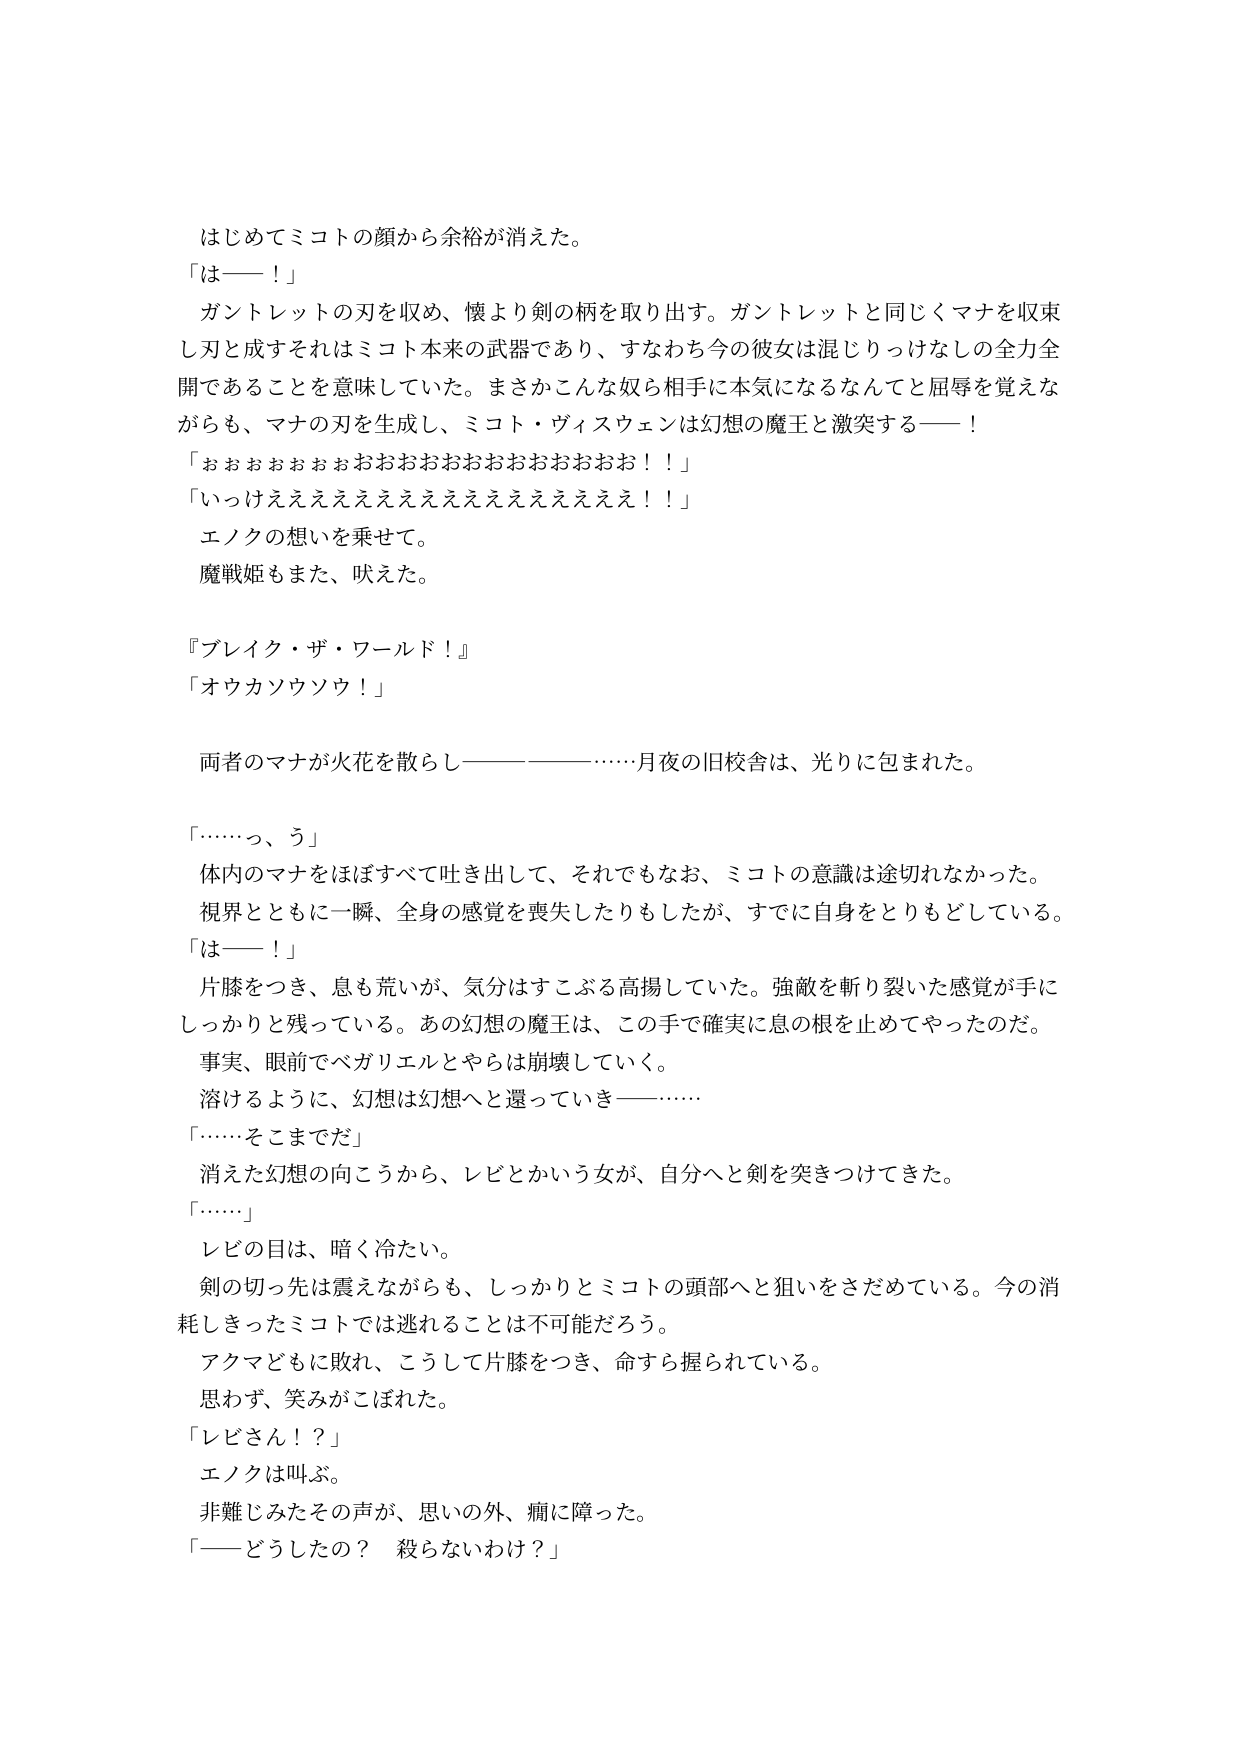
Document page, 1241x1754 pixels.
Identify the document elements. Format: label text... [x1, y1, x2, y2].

text 魔戦姫もまた、吠えた。 [177, 554, 1063, 592]
text 「……」 [177, 1192, 1063, 1229]
text 「……そこまでだ」 [177, 1117, 1063, 1154]
text アクマどもに敗れ、こうして片膝をつき、命すら握られている。 [177, 1342, 1063, 1379]
text 「は――！」 [177, 929, 1063, 967]
text 事実、眼前でベガリエルとやらは崩壊していく。 [177, 1042, 1063, 1079]
text 思わず、笑みがこぼれた。 [177, 1379, 1063, 1417]
text 剣の切っ先は震えながらも、しっかりとミコトの頭部へと狙いをさだめている。今の消耗しきったミコトでは逃れることは不可能だろう。 [177, 1267, 1063, 1342]
text 「ぉぉぉぉぉぉぉおおおおおおおおおおおおお！！」 [177, 442, 1063, 479]
text レビの目は、暗く冷たい。 [177, 1229, 1063, 1267]
text 溶けるように、幻想は幻想へと還っていき――…… [177, 1079, 1063, 1117]
text 『ブレイク・ザ・ワールド！』 [177, 629, 1063, 667]
text 片膝をつき、息も荒いが、気分はすこぶる高揚していた。強敵を斬り裂いた感覚が手にしっかりと残っている。あの幻想の魔王は、この手で確実に息の根を止めてやったのだ。 [177, 967, 1063, 1042]
text 「オウカソウソウ！」 [177, 667, 1063, 704]
text 「レビさん！？」 [177, 1417, 1063, 1454]
text 「いっけえええええええええええええええええ！！」 [177, 479, 1063, 517]
text 非難じみたその声が、思いの外、癇に障った。 [177, 1492, 1063, 1529]
text エノクは叫ぶ。 [177, 1454, 1063, 1492]
text 視界とともに一瞬、全身の感覚を喪失したりもしたが、すでに自身をとりもどしている。 [177, 892, 1063, 929]
text 消えた幻想の向こうから、レビとかいう女が、自分へと剣を突きつけてきた。 [177, 1154, 1063, 1192]
text はじめてミコトの顔から余裕が消えた。 [177, 217, 1063, 254]
text 両者のマナが火花を散らし――――――……月夜の旧校舎は、光りに包まれた。 [177, 742, 1063, 779]
text エノクの想いを乗せて。 [177, 517, 1063, 554]
text 体内のマナをほぼすべて吐き出して、それでもなお、ミコトの意識は途切れなかった。 [177, 854, 1063, 892]
text 「――どうしたの？ 殺らないわけ？」 [177, 1529, 1063, 1567]
text ガントレットの刃を収め、懐より剣の柄を取り出す。ガントレットと同じくマナを収束し刃と成すそれはミコト本来の武器であり、すなわち今の彼女は混じりっけなしの全力全開であることを意味していた。まさかこんな奴ら相手に本気になるなんてと屈辱を覚えながらも、マナの刃を生成し、ミコト・ヴィスウェンは幻想の魔王と激突する――！ [177, 292, 1063, 442]
text 「は――！」 [177, 254, 1063, 292]
text 「……っ、う」 [177, 817, 1063, 854]
